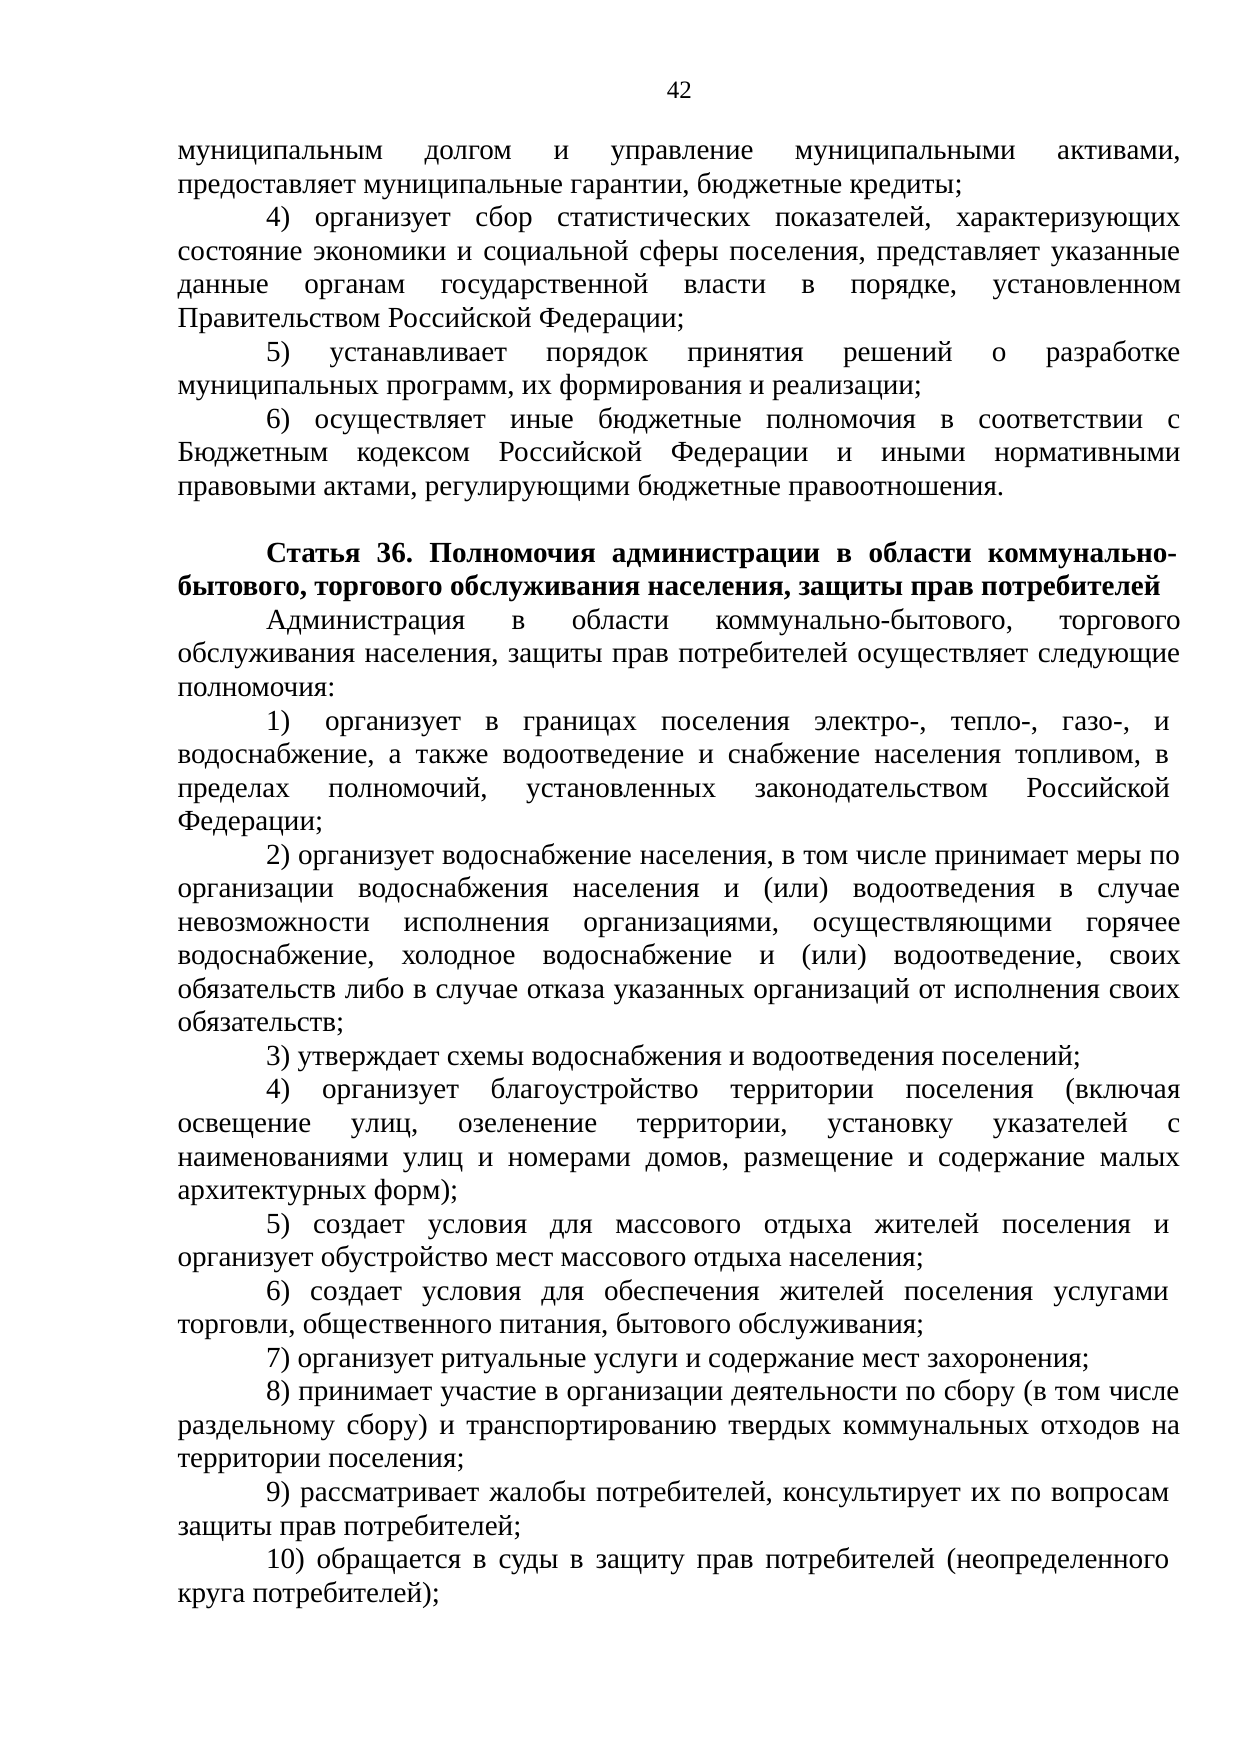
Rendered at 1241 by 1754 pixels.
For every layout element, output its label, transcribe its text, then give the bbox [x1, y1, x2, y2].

text Администрация в области коммунально-бытового, торгового обслуживания населения, защиты прав потребителей осуществляет следующие полномочия: [177, 602, 1181, 703]
list 2) организует водоснабжение населения, в том числе принимает меры по организации водоснабжения населения и (или) водоотведения в случае невозможности исполнения организациями, осуществляющими горячее водоснабжение, холодное водоснабжение и (или) водоотведение, своих обязательств либо в случае отказа указанных организаций от исполнения своих обязательств; [177, 837, 1181, 1038]
text 7) организует ритуальные услуги и содержание мест захоронения; [177, 1340, 1170, 1373]
text 10) обращается в суды в защиту прав потребителей (неопределенного круга потребителей); [177, 1541, 1170, 1608]
text 6) создает условия для обеспечения жителей поселения услугами торговли, общественного питания, бытового обслуживания; [177, 1273, 1170, 1340]
text 5) создает условия для массового отдыха жителей поселения и организует обустройство мест массового отдыха населения; [177, 1206, 1170, 1273]
text 4) организует сбор статистических показателей, характеризующих состояние экономики и социальной сферы поселения, представляет указанные данные органам государственной власти в порядке, установленном Правительством Российской Федерации; [177, 199, 1181, 334]
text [177, 132, 1181, 199]
list 3) утверждает схемы водоснабжения и водоотведения поселений; [177, 1038, 1181, 1072]
text Статья 36. Полномочия администрации в области коммунально-бытового, торгового обслуживания населения, защиты прав потребителей [177, 535, 1178, 602]
text 6) осуществляет иные бюджетные полномочия в соответствии с Бюджетным кодексом Российской Федерации и иными нормативными правовыми актами, регулирующими бюджетные правоотношения. [177, 401, 1181, 501]
text 8) принимает участие в организации деятельности по сбору (в том числе раздельному сбору) и транспортированию твердых коммунальных отходов на территории поселения; [177, 1373, 1181, 1474]
text 9) рассматривает жалобы потребителей, консультирует их по вопросам защиты прав потребителей; [177, 1474, 1170, 1541]
text 5) устанавливает порядок принятия решений о разработке муниципальных программ, их формирования и реализации; [177, 334, 1181, 401]
text 4) организует благоустройство территории поселения (включая освещение улиц, озеленение территории, установку указателей с наименованиями улиц и номерами домов, размещение и содержание малых архитектурных форм); [177, 1072, 1181, 1206]
list организует в границах поселения электро-, тепло-, газо-, и водоснабжение, а также водоотведение и снабжение населения топливом, в пределах полномочий, установленных законодательством Российской Федерации; [177, 703, 1170, 837]
